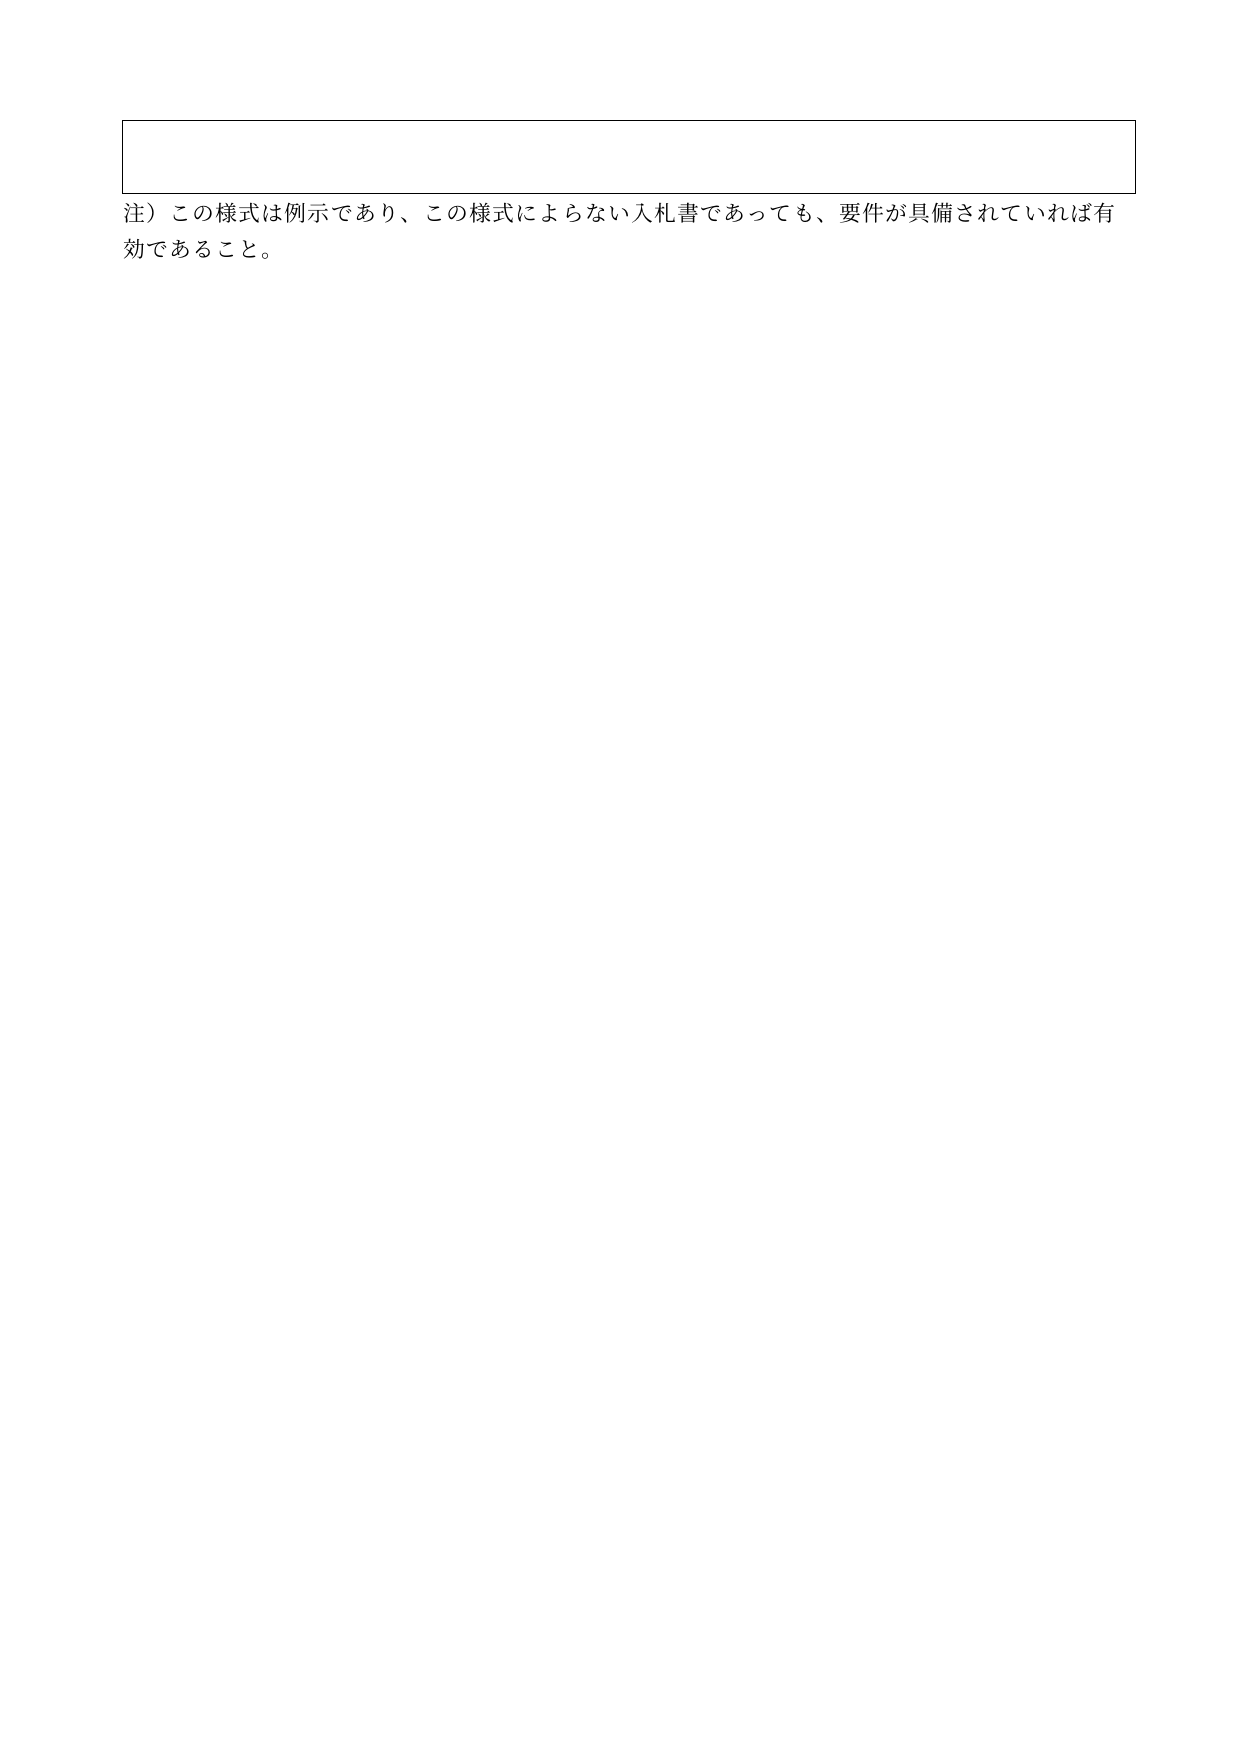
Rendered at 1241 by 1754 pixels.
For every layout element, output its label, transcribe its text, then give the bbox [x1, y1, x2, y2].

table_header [123, 121, 1135, 193]
text 注）この様式は例示であり、この様式によらない入札書であっても、要件が具備されていれば有効であること。 [123, 194, 1117, 266]
